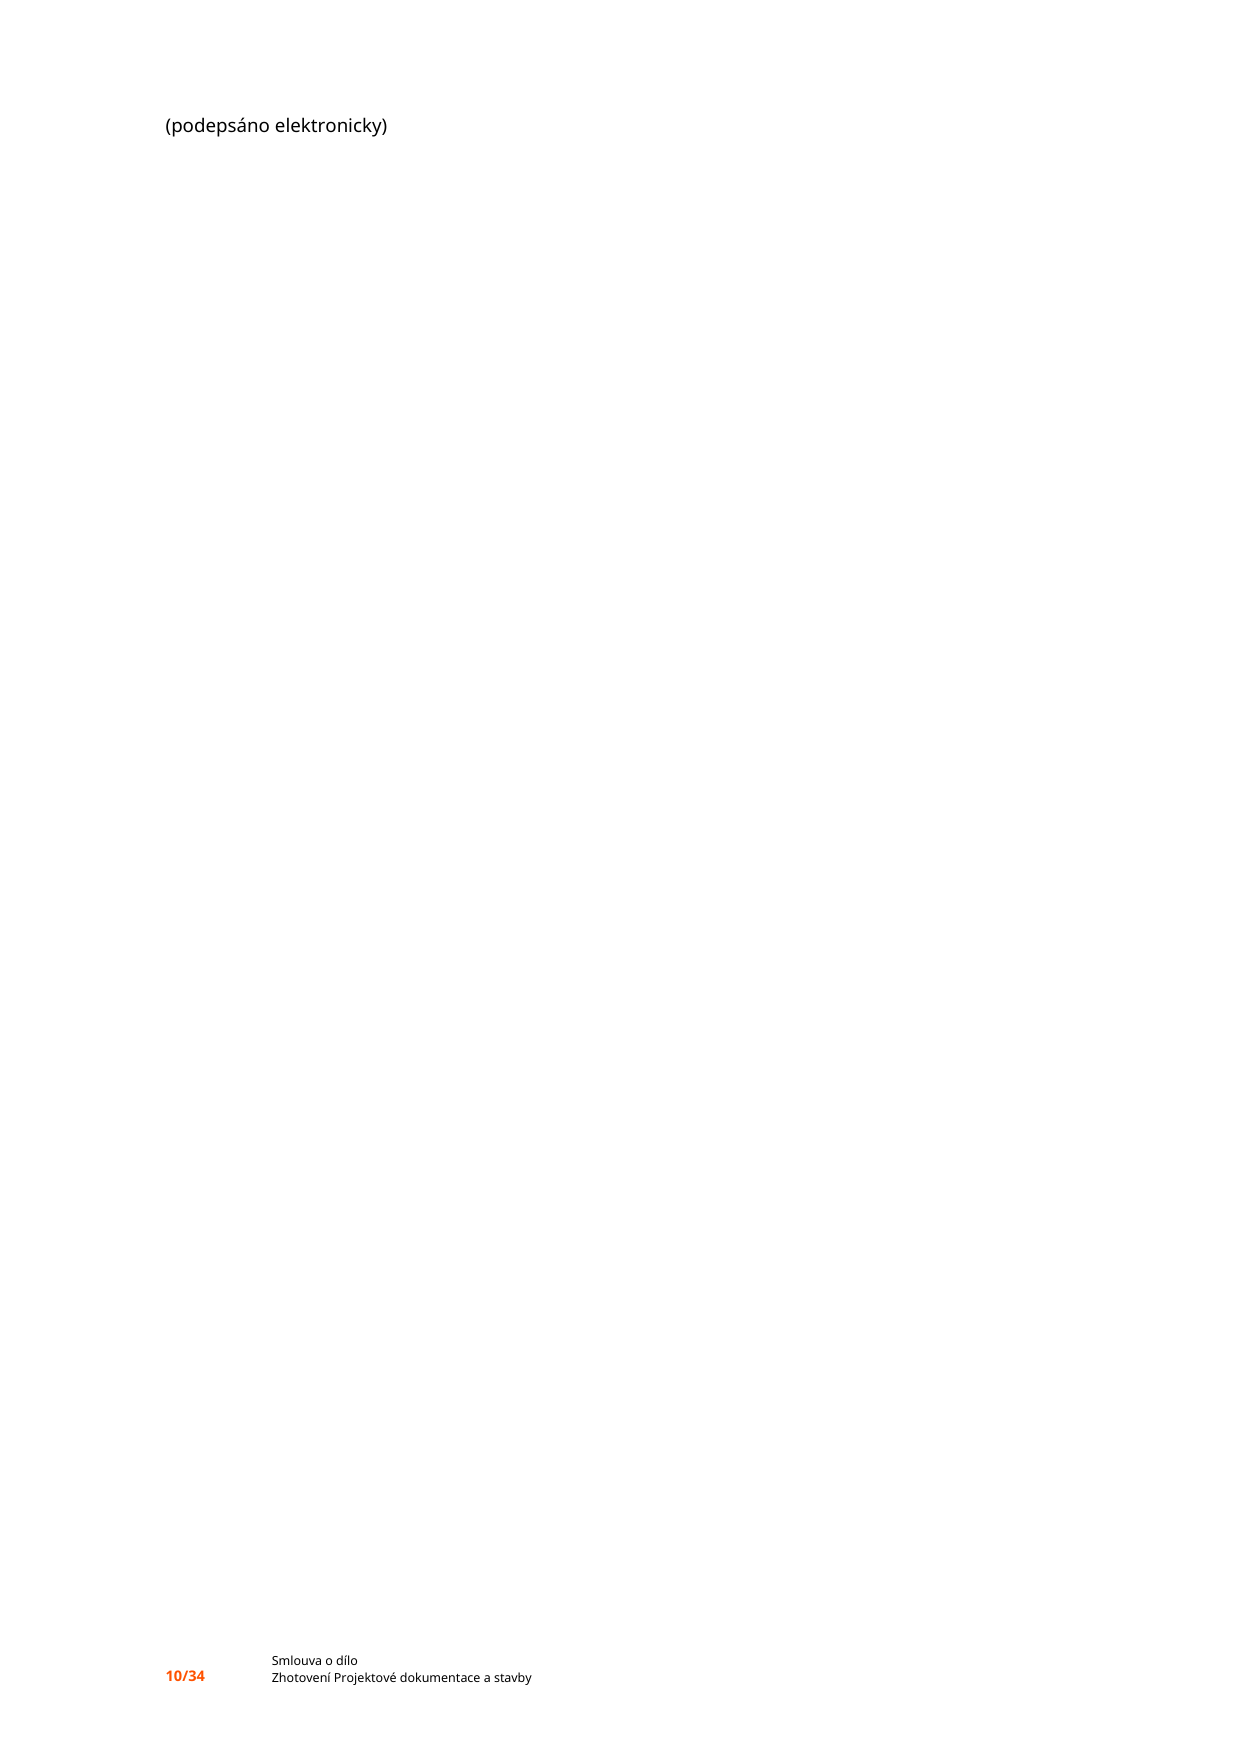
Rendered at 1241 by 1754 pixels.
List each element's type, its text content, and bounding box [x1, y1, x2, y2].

text (podepsáno elektronicky) [165, 112, 1075, 138]
